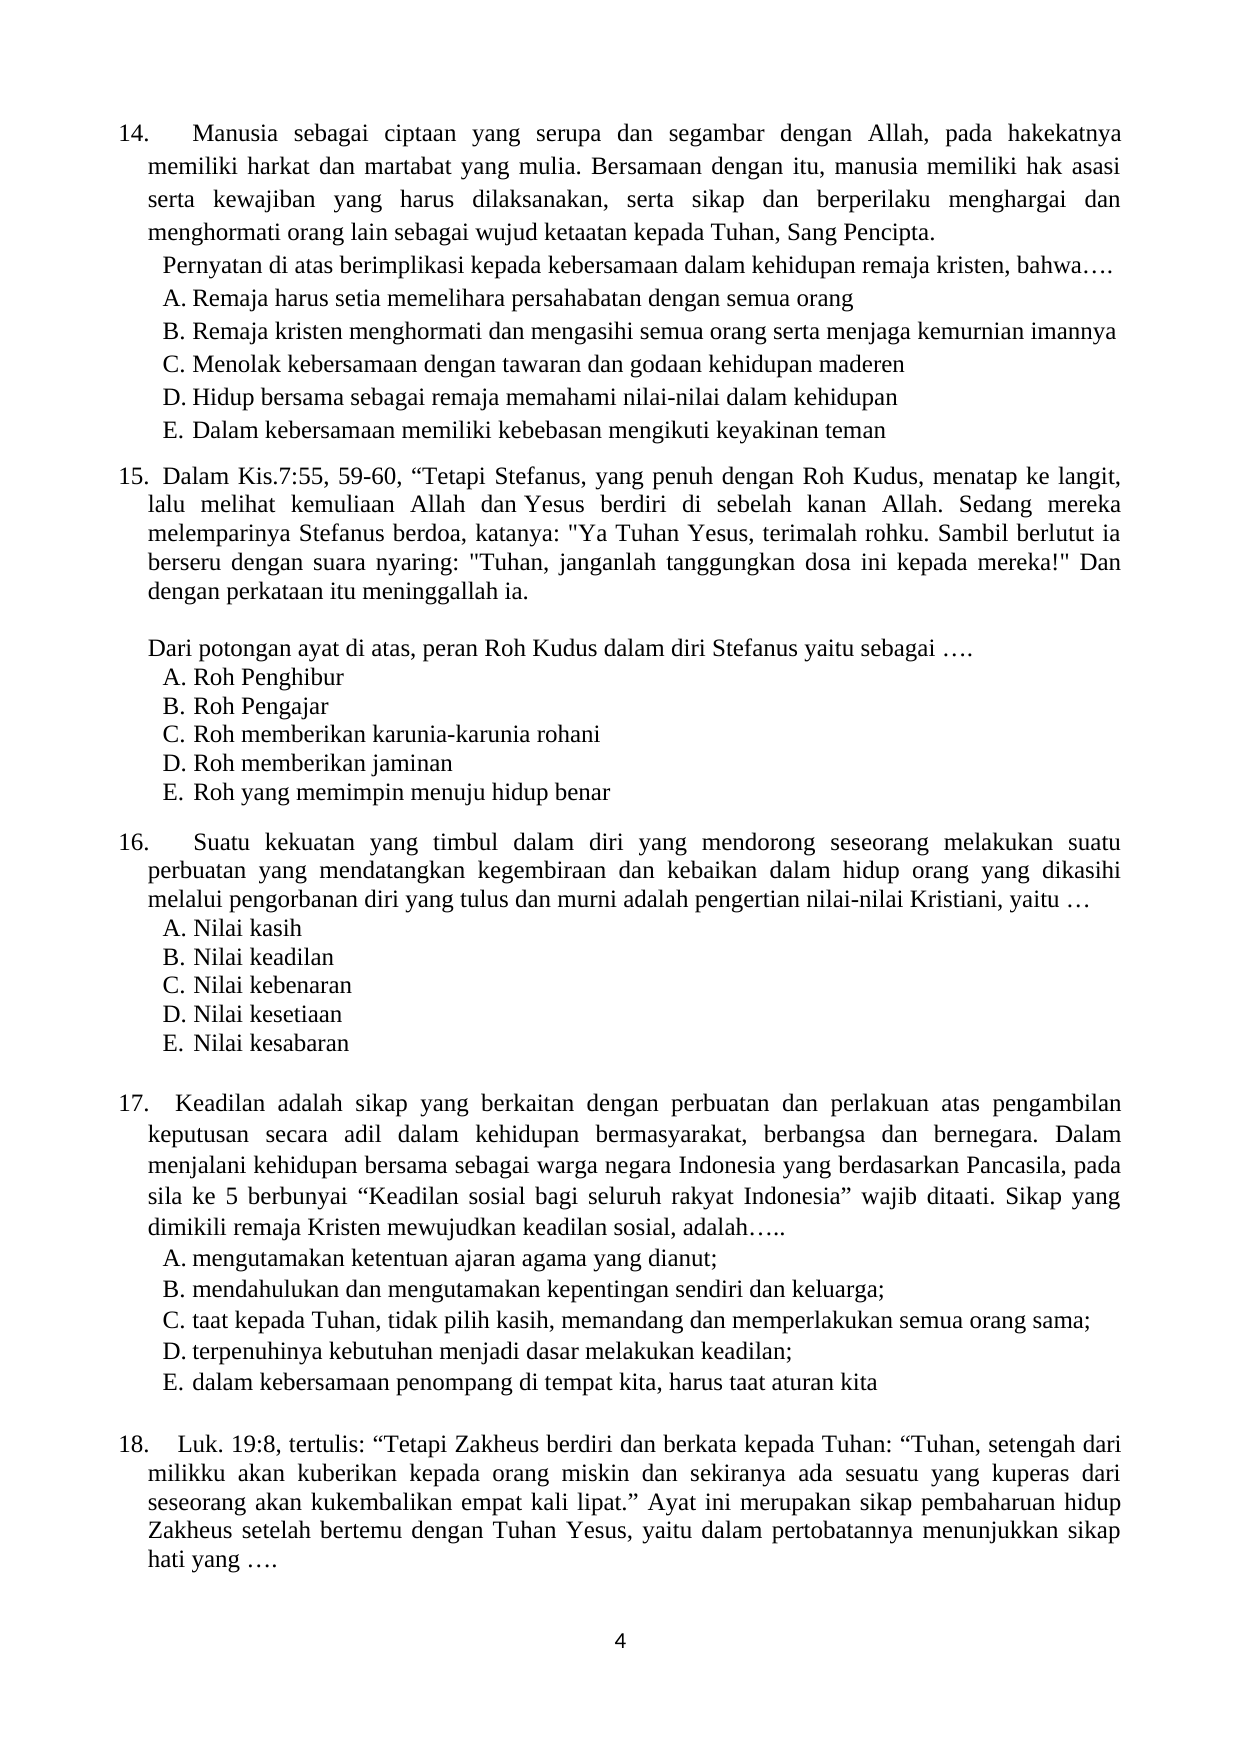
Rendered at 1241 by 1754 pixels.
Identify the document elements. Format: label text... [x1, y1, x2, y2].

list E. dalam kebersamaan penompang di tempat kita, harus taat aturan kita [162, 1367, 1122, 1396]
text B. Remaja kristen menghormati dan mengasihi semua orang serta menjaga kemurnian imannya [162, 316, 1122, 345]
list Nilai kasih [162, 913, 1122, 942]
list Roh Pengajar [162, 691, 1122, 719]
text A. Remaja harus setia memelihara persahabatan dengan semua orang [162, 283, 1122, 312]
list Roh yang memimpin menuju hidup benar [162, 777, 1122, 806]
list Nilai kebenaran [162, 970, 1122, 999]
list C. taat kepada Tuhan, tidak pilih kasih, memandang dan memperlakukan semua orang sama; [162, 1305, 1122, 1334]
list Manusia sebagai ciptaan yang serupa dan segambar dengan Allah, pada hakekatnya memiliki harkat dan martabat yang mulia. Bersamaan dengan itu, manusia memiliki hak asasi serta kewajiban yang harus dilaksanakan, serta sikap dan berperilaku menghargai dan menghormati orang lain sebagai wujud ketaatan kepada Tuhan, Sang Pencipta. [118, 118, 1122, 246]
text Pernyatan di atas berimplikasi kepada kebersamaan dalam kehidupan remaja kristen, bahwa…. [162, 250, 1122, 279]
list Suatu kekuatan yang timbul dalam diri yang mendorong seseorang melakukan suatu perbuatan yang mendatangkan kegembiraan dan kebaikan dalam hidup orang yang dikasihi melalui pengorbanan diri yang tulus dan murni adalah pengertian nilai-nilai Kristiani, yaitu … [118, 827, 1122, 913]
list D. terpenuhinya kebutuhan menjadi dasar melakukan keadilan; [162, 1336, 1122, 1365]
list Keadilan adalah sikap yang berkaitan dengan perbuatan dan perlakuan atas pengambilan keputusan secara adil dalam kehidupan bermasyarakat, berbangsa dan bernegara. Dalam menjalani kehidupan bersama sebagai warga negara Indonesia yang berdasarkan Pancasila, pada sila ke 5 berbunyai “Keadilan sosial bagi seluruh rakyat Indonesia” wajib ditaati. Sikap yang dimikili remaja Kristen mewujudkan keadilan sosial, adalah….. [118, 1088, 1122, 1241]
list Luk. 19:8, tertulis: “Tetapi Zakheus berdiri dan berkata kepada Tuhan: “Tuhan, setengah dari milikku akan kuberikan kepada orang miskin dan sekiranya ada sesuatu yang kuperas dari seseorang akan kukembalikan empat kali lipat.” Ayat ini merupakan sikap pembaharuan hidup Zakheus setelah bertemu dengan Tuhan Yesus, yaitu dalam pertobatannya menunjukkan sikap hati yang …. [118, 1429, 1122, 1573]
list Roh memberikan jaminan [162, 748, 1122, 777]
list Dalam Kis.7:55, 59-60, “Tetapi Stefanus, yang penuh dengan Roh Kudus, menatap ke langit, lalu melihat kemuliaan Allah dan Yesus berdiri di sebelah kanan Allah. Sedang mereka melemparinya Stefanus berdoa, katanya: "Ya Tuhan Yesus, terimalah rohku. Sambil berlutut ia berseru dengan suara nyaring: "Tuhan, janganlah tanggungkan dosa ini kepada mereka!" Dan dengan perkataan itu meninggallah ia. [118, 461, 1122, 604]
list Nilai kesabaran [162, 1028, 1122, 1057]
list Nilai keadilan [162, 942, 1122, 970]
list A. mengutamakan ketentuan ajaran agama yang dianut; [162, 1243, 1122, 1272]
list Roh memberikan karunia-karunia rohani [162, 719, 1122, 748]
list Nilai kesetiaan [162, 999, 1122, 1028]
text Dari potongan ayat di atas, peran Roh Kudus dalam diri Stefanus yaitu sebagai …. [118, 633, 1122, 662]
text D. Hidup bersama sebagai remaja memahami nilai-nilai dalam kehidupan [162, 382, 1122, 411]
list Roh Penghibur [162, 662, 1122, 691]
list B. mendahulukan dan mengutamakan kepentingan sendiri dan keluarga; [162, 1274, 1122, 1303]
text E. Dalam kebersamaan memiliki kebebasan mengikuti keyakinan teman [162, 415, 1122, 444]
text C. Menolak kebersamaan dengan tawaran dan godaan kehidupan maderen [162, 349, 1122, 378]
